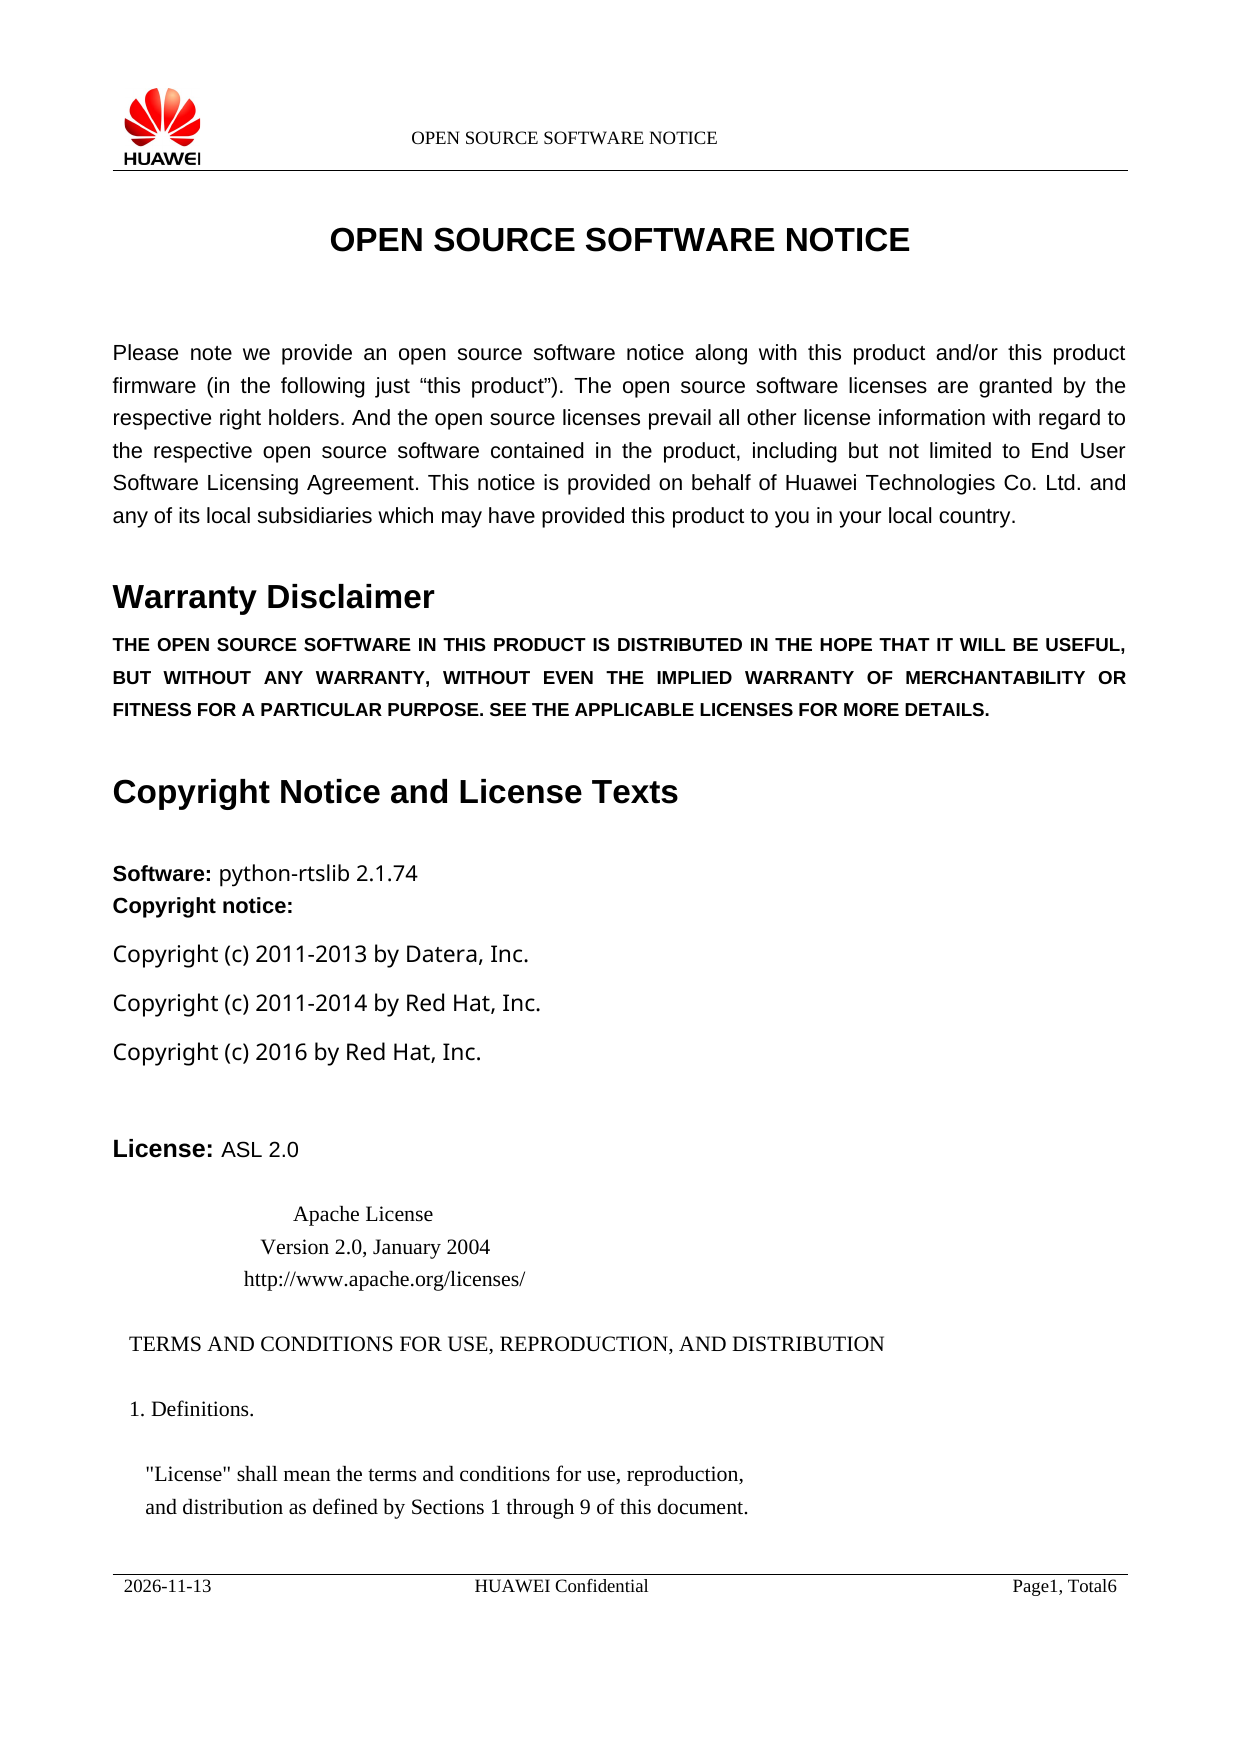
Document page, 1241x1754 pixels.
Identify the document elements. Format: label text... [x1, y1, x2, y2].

title Software: python-rtslib 2.1.74 [112, 856, 1128, 889]
text Please note we provide an open source software notice along with this product and/or this product firmware (in the following just “this product”). The open source software licenses are granted by the respective right holders. And the open source licenses prevail all other license information with regard to the respective open source software contained in the product, including but not limited to End User Software Licensing Agreement. This notice is provided on behalf of Huawei Technologies Co. Ltd. and any of its local subsidiaries which may have provided this product to you in your local country. [112, 336, 1128, 531]
text The open source software in this product is distributed in the hope that it will be useful, but WITHOUT ANY WARRANTY, without even the implied warranty of MERCHANTABILITY or FITNESS FOR A PARTICULAR PURPOSE. See the applicable licenses for more details. [112, 629, 1128, 726]
text OPEN SOURCE SOFTWARE NOTICE [112, 206, 1128, 271]
picture [124, 88, 201, 165]
text Copyright notice: Copyright (c) 2011-2013 by Datera, Inc. Copyright (c) 2011-2014 by Red Hat, Inc. Copyright (c) 2016 by Red Hat, Inc. [112, 889, 1128, 1116]
text Copyright Notice and License Texts [112, 759, 1128, 824]
text Warranty Disclaimer [112, 564, 1128, 629]
text License: ASL 2.0 [112, 1133, 1128, 1165]
